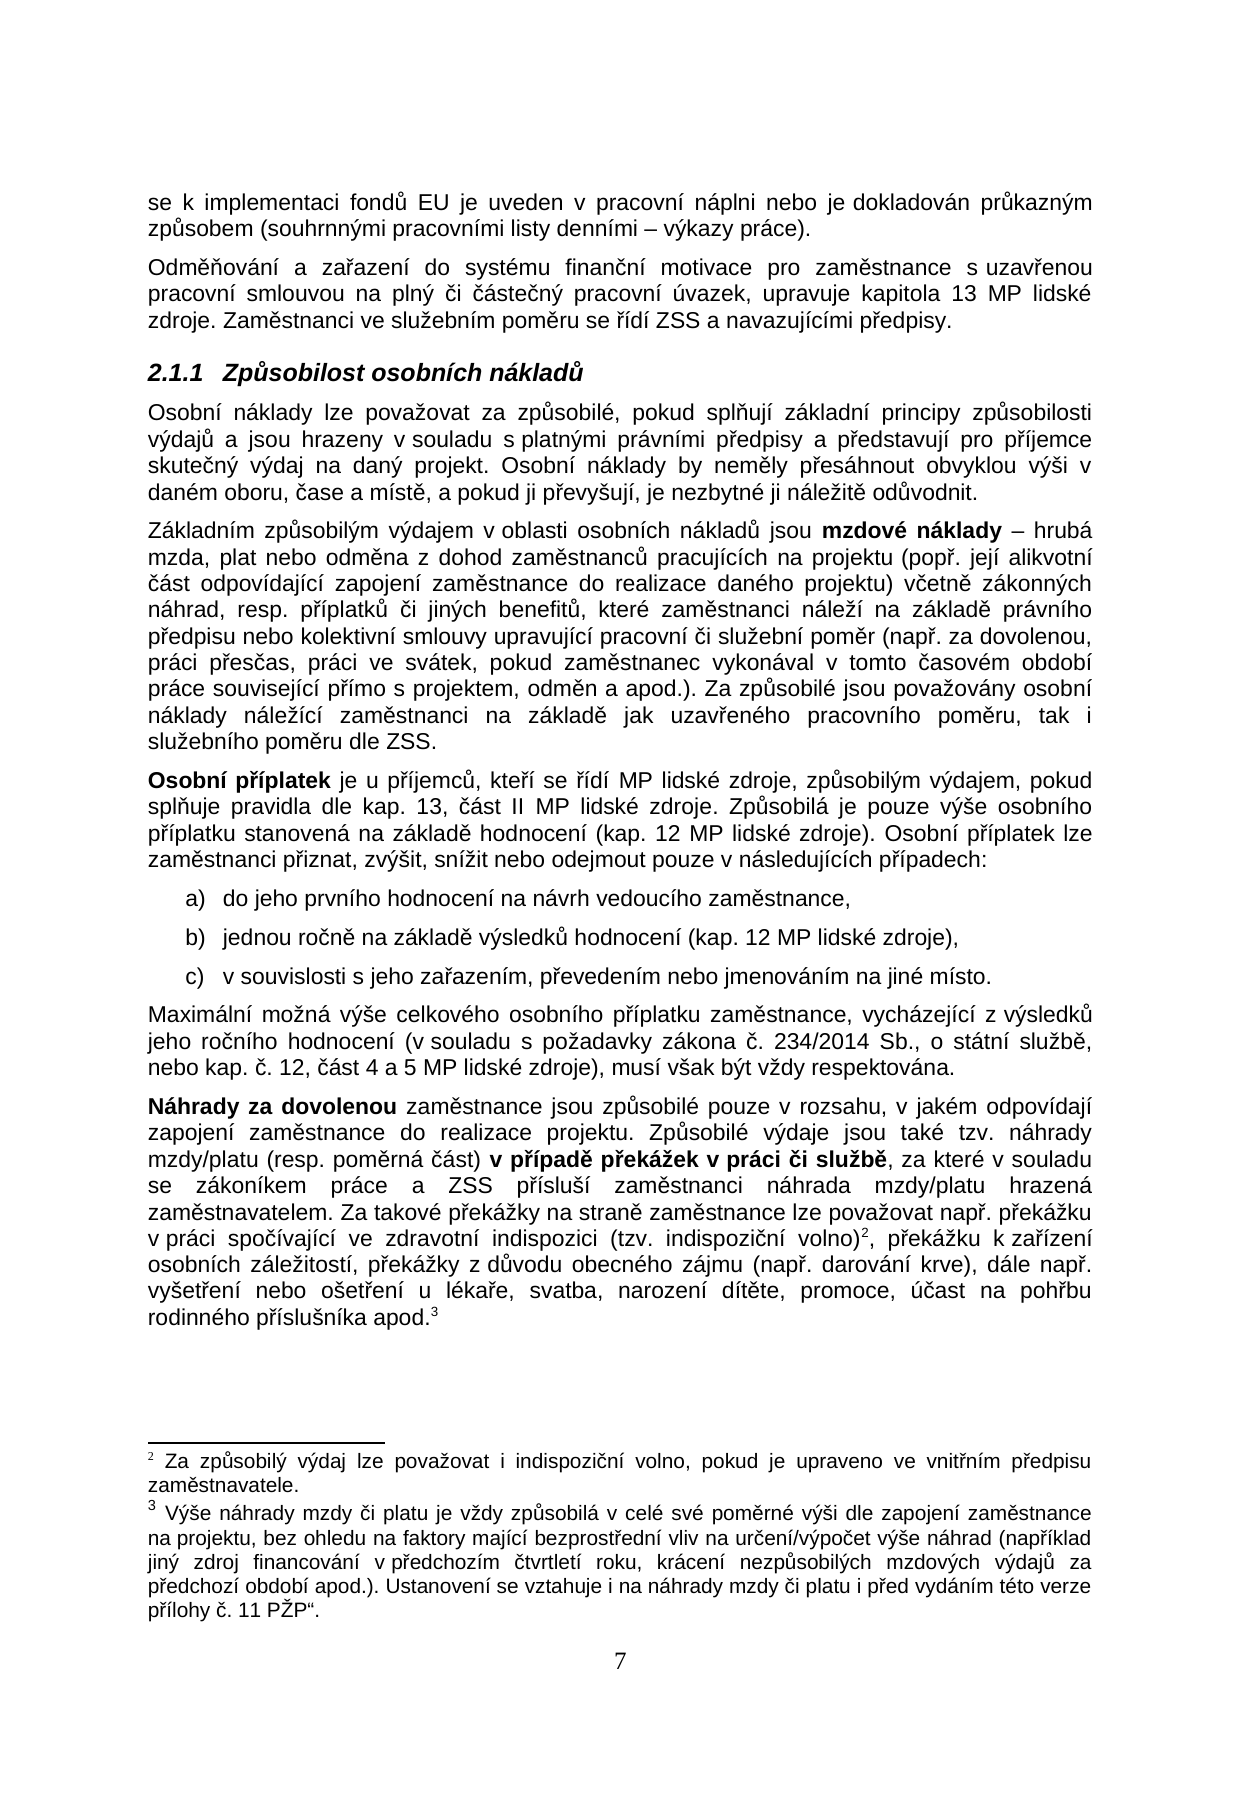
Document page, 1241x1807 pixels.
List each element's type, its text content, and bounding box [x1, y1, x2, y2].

list do jeho prvního hodnocení na návrh vedoucího zaměstnance, [185, 885, 1092, 911]
list jednou ročně na základě výsledků hodnocení (kap. 12 MP lidské zdroje), [185, 924, 1092, 950]
text Maximální možná výše celkového osobního příplatku zaměstnance, vycházející z výsledků jeho ročního hodnocení (v souladu s požadavky zákona č. 234/2014 Sb., o státní službě, nebo kap. č. 12, část 4 a 5 MP lidské zdroje), musí však být vždy respektována. [148, 1001, 1092, 1081]
text Osobní náklady lze považovat za způsobilé, pokud splňují základní principy způsobilosti výdajů a jsou hrazeny v souladu s platnými právními předpisy a představují pro příjemce skutečný výdaj na daný projekt. Osobní náklady by neměly přesáhnout obvyklou výši v daném oboru, čase a místě, a pokud ji převyšují, je nezbytné ji náležitě odůvodnit. [148, 399, 1092, 505]
subtitle Způsobilost osobních nákladů [148, 358, 1092, 387]
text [148, 189, 1092, 242]
list v souvislosti s jeho zařazením, převedením nebo jmenováním na jiné místo. [185, 963, 1092, 989]
text Základním způsobilým výdajem v oblasti osobních nákladů jsou mzdové náklady – hrubá mzda, plat nebo odměna z dohod zaměstnanců pracujících na projektu (popř. její alikvotní část odpovídající zapojení zaměstnance do realizace daného projektu) včetně zákonných náhrad, resp. příplatků či jiných benefitů, které zaměstnanci náleží na základě právního předpisu nebo kolektivní smlouvy upravující pracovní či služební poměr (např. za dovolenou, práci přesčas, práci ve svátek, pokud zaměstnanec vykonával v tomto časovém období práce související přímo s projektem, odměn a apod.). Za způsobilé jsou považovány osobní náklady náležící zaměstnanci na základě jak uzavřeného pracovního poměru, tak i služebního poměru dle ZSS. [148, 517, 1092, 754]
text Osobní příplatek je u příjemců, kteří se řídí MP lidské zdroje, způsobilým výdajem, pokud splňuje pravidla dle kap. 13, část II MP lidské zdroje. Způsobilá je pouze výše osobního příplatku stanovená na základě hodnocení (kap. 12 MP lidské zdroje). Osobní příplatek lze zaměstnanci přiznat, zvýšit, snížit nebo odejmout pouze v následujících případech: [148, 767, 1092, 872]
text Odměňování a zařazení do systému finanční motivace pro zaměstnance s uzavřenou pracovní smlouvou na plný či částečný pracovní úvazek, upravuje kapitola 13 MP lidské zdroje. Zaměstnanci ve služebním poměru se řídí ZSS a navazujícími předpisy. [148, 254, 1092, 333]
text Náhrady za dovolenou zaměstnance jsou způsobilé pouze v rozsahu, v jakém odpovídají zapojení zaměstnance do realizace projektu. Způsobilé výdaje jsou také tzv. náhrady mzdy/platu (resp. poměrná část) v případě překážek v práci či službě, za které v souladu se zákoníkem práce a ZSS přísluší zaměstnanci náhrada mzdy/platu hrazená zaměstnavatelem. Za takové překážky na straně zaměstnance lze považovat např. překážku v práci spočívající ve zdravotní indispozici (tzv. indispoziční volno), překážku k zařízení osobních záležitostí, překážky z důvodu obecného zájmu (např. darování krve), dále např. vyšetření nebo ošetření u lékaře, svatba, narození dítěte, promoce, účast na pohřbu rodinného příslušníka apod. [148, 1093, 1092, 1330]
